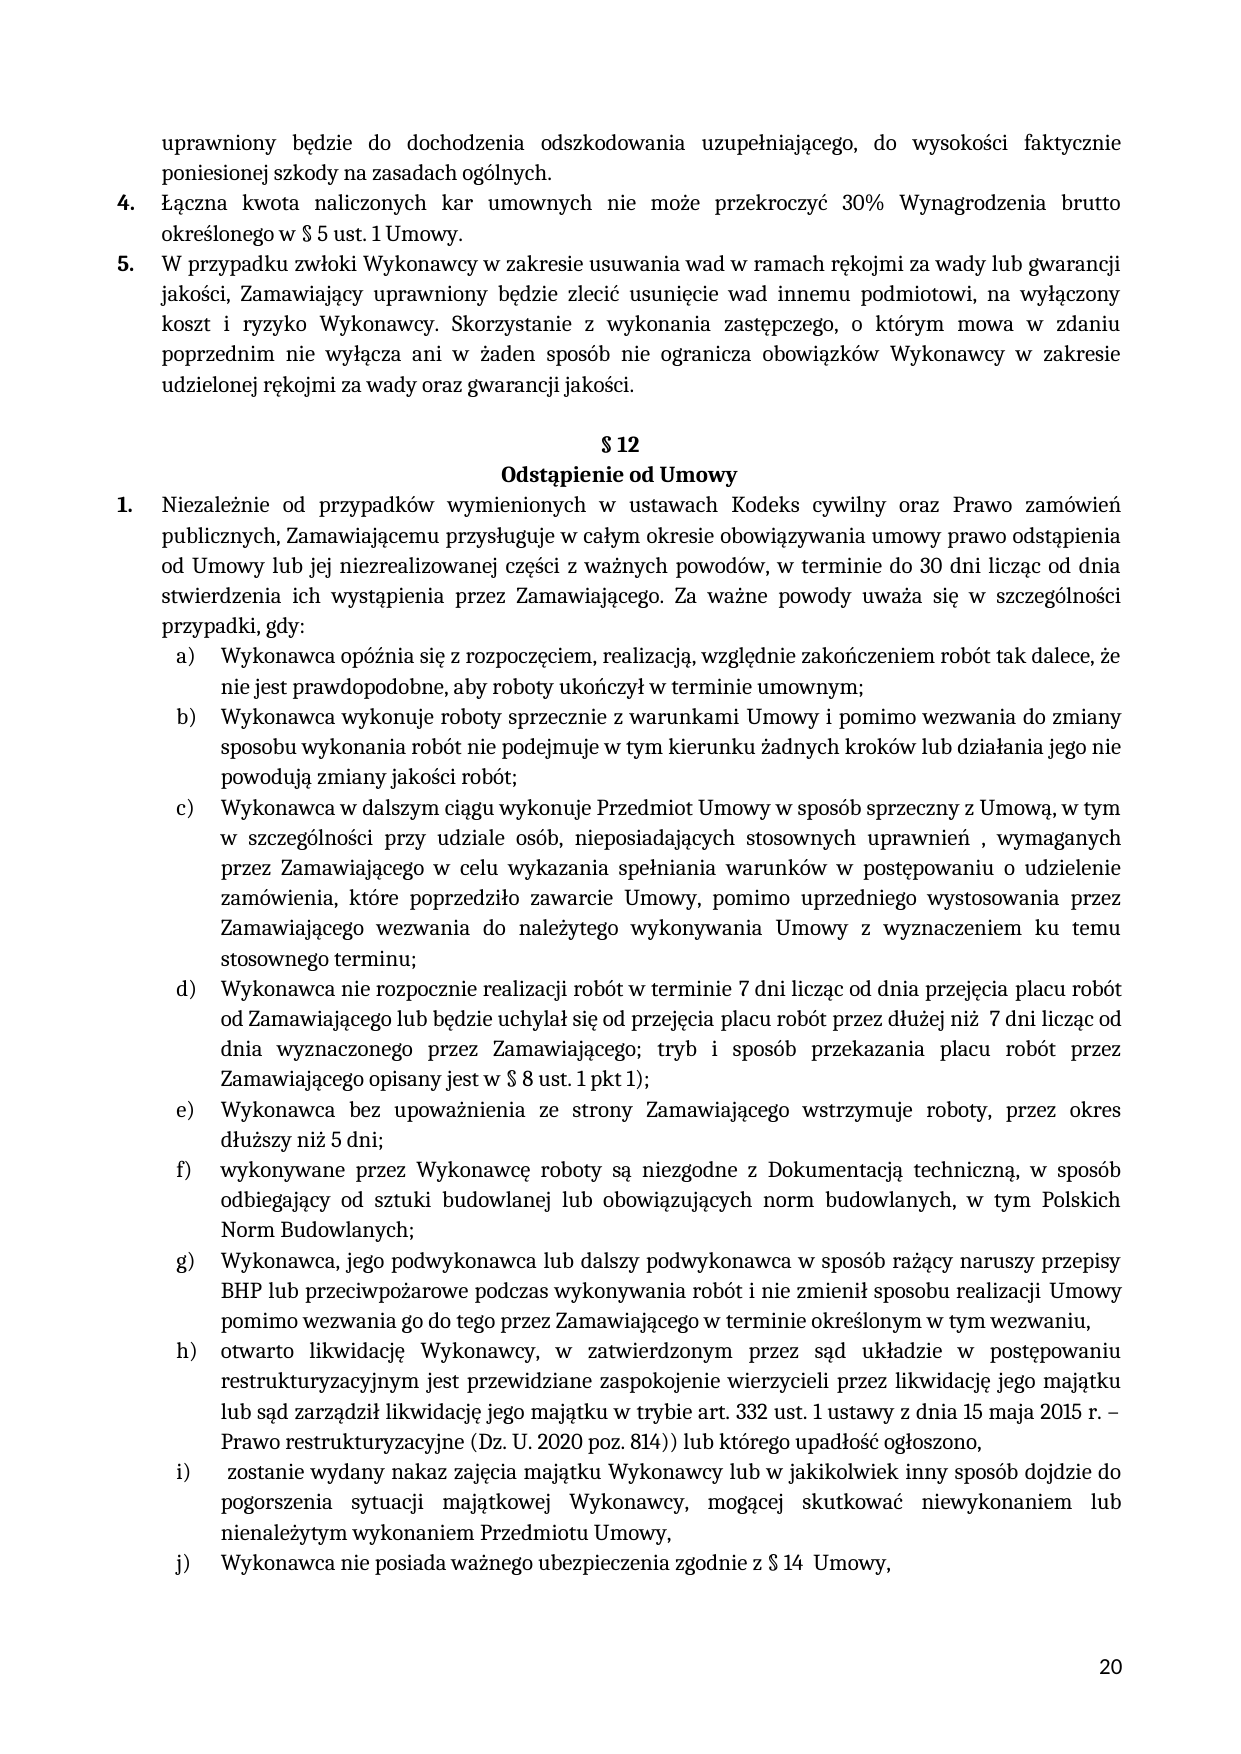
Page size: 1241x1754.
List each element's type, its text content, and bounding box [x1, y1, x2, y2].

text § 12 [117, 432, 1122, 458]
list Wykonawca w dalszym ciągu wykonuje Przedmiot Umowy w sposób sprzeczny z Umową, w tym w szczególności przy udziale osób, nieposiadających stosownych uprawnień , wymaganych przez Zamawiającego w celu wykazania spełniania warunków w postępowaniu o udzielenie zamówienia, które poprzedziło zawarcie Umowy, pomimo uprzedniego wystosowania przez Zamawiającego wezwania do należytego wykonywania Umowy z wyznaczeniem ku temu stosownego terminu; [176, 794, 1122, 972]
list otwarto likwidację Wykonawcy, w zatwierdzonym przez sąd układzie w postępowaniu restrukturyzacyjnym jest przewidziane zaspokojenie wierzycieli przez likwidację jego majątku lub sąd zarządził likwidację jego majątku w trybie art. 332 ust. 1 ustawy z dnia 15 maja 2015 r. – Prawo restrukturyzacyjne (Dz. U. 2020 poz. 814)) lub którego upadłość ogłoszono, [176, 1338, 1122, 1455]
list Wykonawca nie posiada ważnego ubezpieczenia zgodnie z § 14 Umowy, [176, 1549, 1122, 1576]
list Wykonawca wykonuje roboty sprzecznie z warunkami Umowy i pomimo wezwania do zmiany sposobu wykonania robót nie podejmuje w tym kierunku żadnych kroków lub działania jego nie powodują zmiany jakości robót; [176, 704, 1122, 791]
list wykonywane przez Wykonawcę roboty są niezgodne z Dokumentacją techniczną, w sposób odbiegający od sztuki budowlanej lub obowiązujących norm budowlanych, w tym Polskich Norm Budowlanych; [176, 1157, 1122, 1244]
list zostanie wydany nakaz zajęcia majątku Wykonawcy lub w jakikolwiek inny sposób dojdzie do pogorszenia sytuacji majątkowej Wykonawcy, mogącej skutkować niewykonaniem lub nienależytym wykonaniem Przedmiotu Umowy, [176, 1459, 1122, 1546]
list Łączna kwota naliczonych kar umownych nie może przekroczyć 30% Wynagrodzenia brutto określonego w § 5 ust. 1 Umowy. [117, 190, 1122, 247]
list W przypadku zwłoki Wykonawcy w zakresie usuwania wad w ramach rękojmi za wady lub gwarancji jakości, Zamawiający uprawniony będzie zlecić usunięcie wad innemu podmiotowi, na wyłączony koszt i ryzyko Wykonawcy. Skorzystanie z wykonania zastępczego, o którym mowa w zdaniu poprzednim nie wyłącza ani w żaden sposób nie ogranicza obowiązków Wykonawcy w zakresie udzielonej rękojmi za wady oraz gwarancji jakości. [117, 251, 1122, 398]
list Wykonawca, jego podwykonawca lub dalszy podwykonawca w sposób rażący naruszy przepisy BHP lub przeciwpożarowe podczas wykonywania robót i nie zmienił sposobu realizacji Umowy pomimo wezwania go do tego przez Zamawiającego w terminie określonym w tym wezwaniu, [176, 1247, 1122, 1334]
list Niezależnie od przypadków wymienionych w ustawach Kodeks cywilny oraz Prawo zamówień publicznych, Zamawiającemu przysługuje w całym okresie obowiązywania umowy prawo odstąpienia od Umowy lub jej niezrealizowanej części z ważnych powodów, w terminie do 30 dni licząc od dnia stwierdzenia ich wystąpienia przez Zamawiającego. Za ważne powody uważa się w szczególności przypadki, gdy: [117, 492, 1122, 639]
list Wykonawca bez upoważnienia ze strony Zamawiającego wstrzymuje roboty, przez okres dłuższy niż 5 dni; [176, 1096, 1122, 1153]
text Odstąpienie od Umowy [117, 462, 1122, 488]
list Wykonawca nie rozpocznie realizacji robót w terminie 7 dni licząc od dnia przejęcia placu robót od Zamawiającego lub będzie uchylał się od przejęcia placu robót przez dłużej niż 7 dni licząc od dnia wyznaczonego przez Zamawiającego; tryb i sposób przekazania placu robót przez Zamawiającego opisany jest w § 8 ust. 1 pkt 1); [176, 976, 1122, 1093]
list Wykonawca opóźnia się z rozpoczęciem, realizacją, względnie zakończeniem robót tak dalece, że nie jest prawdopodobne, aby roboty ukończył w terminie umownym; [176, 643, 1122, 700]
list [117, 130, 1122, 186]
